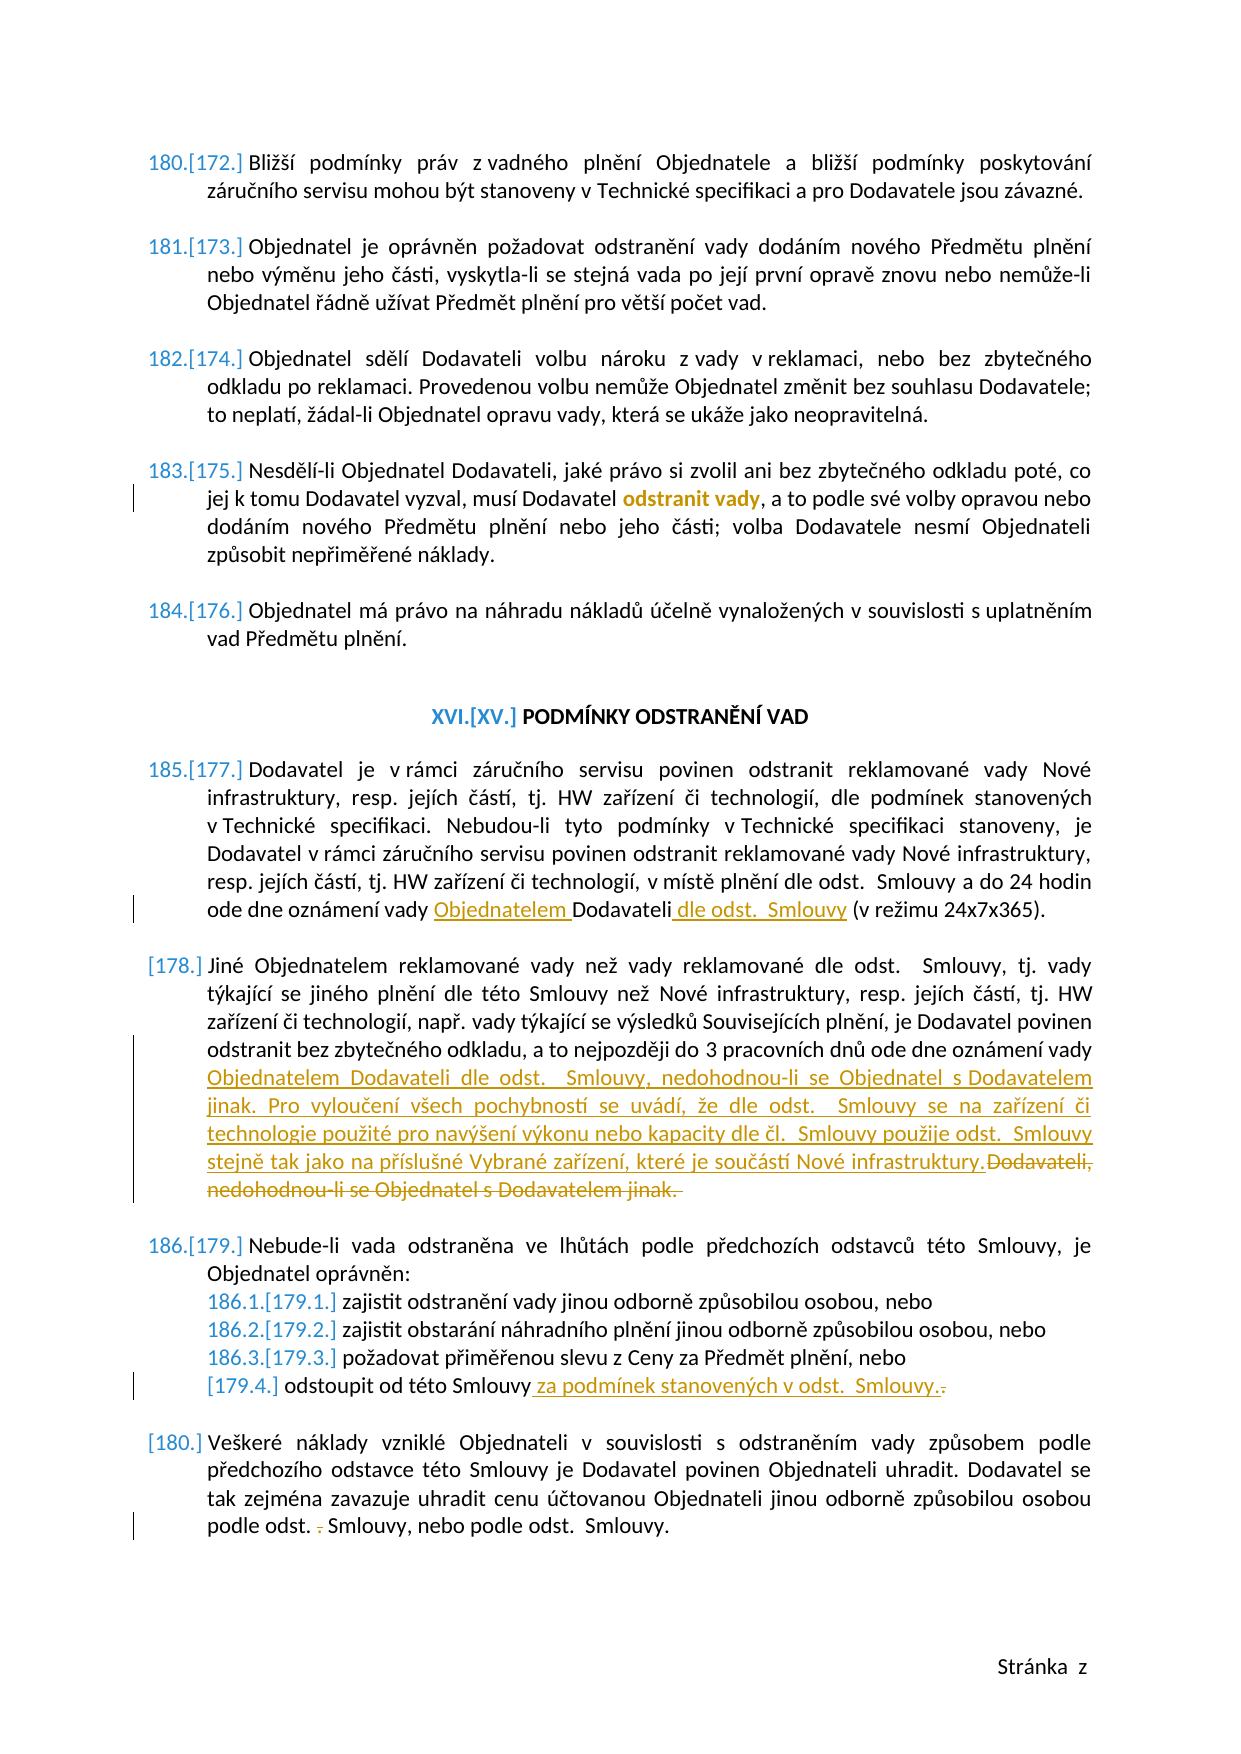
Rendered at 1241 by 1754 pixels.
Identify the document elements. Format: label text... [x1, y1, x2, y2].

list zajistit odstranění vady jinou odborně způsobilou osobou, nebo [207, 1287, 1092, 1316]
subtitle PODMÍNKY ODSTRANĚNÍ VAD [148, 702, 1092, 730]
text Nesdělí-li Objednatel Dodavateli, jaké právo si zvolil ani bez zbytečného odkladu poté, co jej k tomu Dodavatel vyzval, musí Dodavatel odstranit vady, a to podle své volby opravou nebo dodáním nového Předmětu plnění nebo jeho části; volba Dodavatele nesmí Objednateli způsobit nepřiměřené náklady. [148, 456, 1092, 568]
list požadovat přiměřenou slevu z Ceny za Předmět plnění, nebo [207, 1343, 1092, 1372]
text Veškeré náklady vzniklé Objednateli v souvislosti s odstraněním vady způsobem podle předchozího odstavce této Smlouvy je Dodavatel povinen Objednateli uhradit. Dodavatel se tak zejména zavazuje uhradit cenu účtovanou Objednateli jinou odborně způsobilou osobou podle odst. .1 Smlouvy, nebo podle odst. .2 Smlouvy. [148, 1428, 1092, 1540]
list odstoupit od této Smlouvy [207, 1372, 1092, 1399]
text Objednatel sdělí Dodavateli volbu nároku z vady v reklamaci, nebo bez zbytečného odkladu po reklamaci. Provedenou volbu nemůže Objednatel změnit bez souhlasu Dodavatele; to neplatí, žádal-li Objednatel opravu vady, která se ukáže jako neopravitelná. [148, 344, 1092, 428]
text Objednatel má právo na náhradu nákladů účelně vynaložených v souvislosti s uplatněním vad Předmětu plnění. [148, 596, 1092, 652]
text Bližší podmínky práv z vadného plnění Objednatele a bližší podmínky poskytování záručního servisu mohou být stanoveny v Technické specifikaci a pro Dodavatele jsou závazné. [148, 148, 1092, 204]
list zajistit obstarání náhradního plnění jinou odborně způsobilou osobou, nebo [207, 1316, 1092, 1343]
text Nebude-li vada odstraněna ve lhůtách podle předchozích odstavců této Smlouvy, je Objednatel oprávněn: [148, 1231, 1092, 1287]
text Objednatel je oprávněn požadovat odstranění vady dodáním nového Předmětu plnění nebo výměnu jeho části, vyskytla-li se stejná vada po její první opravě znovu nebo nemůže-li Objednatel řádně užívat Předmět plnění pro větší počet vad. [148, 232, 1092, 316]
list Dodavatel je v rámci záručního servisu povinen odstranit reklamované vady Nové infrastruktury, resp. jejích částí, tj. HW zařízení či technologií, dle podmínek stanovených v Technické specifikaci. Nebudou-li tyto podmínky v Technické specifikaci stanoveny, je Dodavatel v rámci záručního servisu povinen odstranit reklamované vady Nové infrastruktury, resp. jejích částí, tj. HW zařízení či technologií, v místě plnění dle odst. Smlouvy a do 24 hodin ode dne oznámení vady Dodavateli (v režimu 24x7x365). [148, 755, 1092, 923]
text Jiné Objednatelem reklamované vady než vady reklamované dle odst. Smlouvy, tj. vady týkající se jiného plnění dle této Smlouvy než Nové infrastruktury, resp. jejích částí, tj. HW zařízení či technologií, např. vady týkající se výsledků Souvisejících plnění, je Dodavatel povinen odstranit bez zbytečného odkladu, a to nejpozději do 3 pracovních dnů ode dne oznámení vady [148, 951, 1092, 1203]
